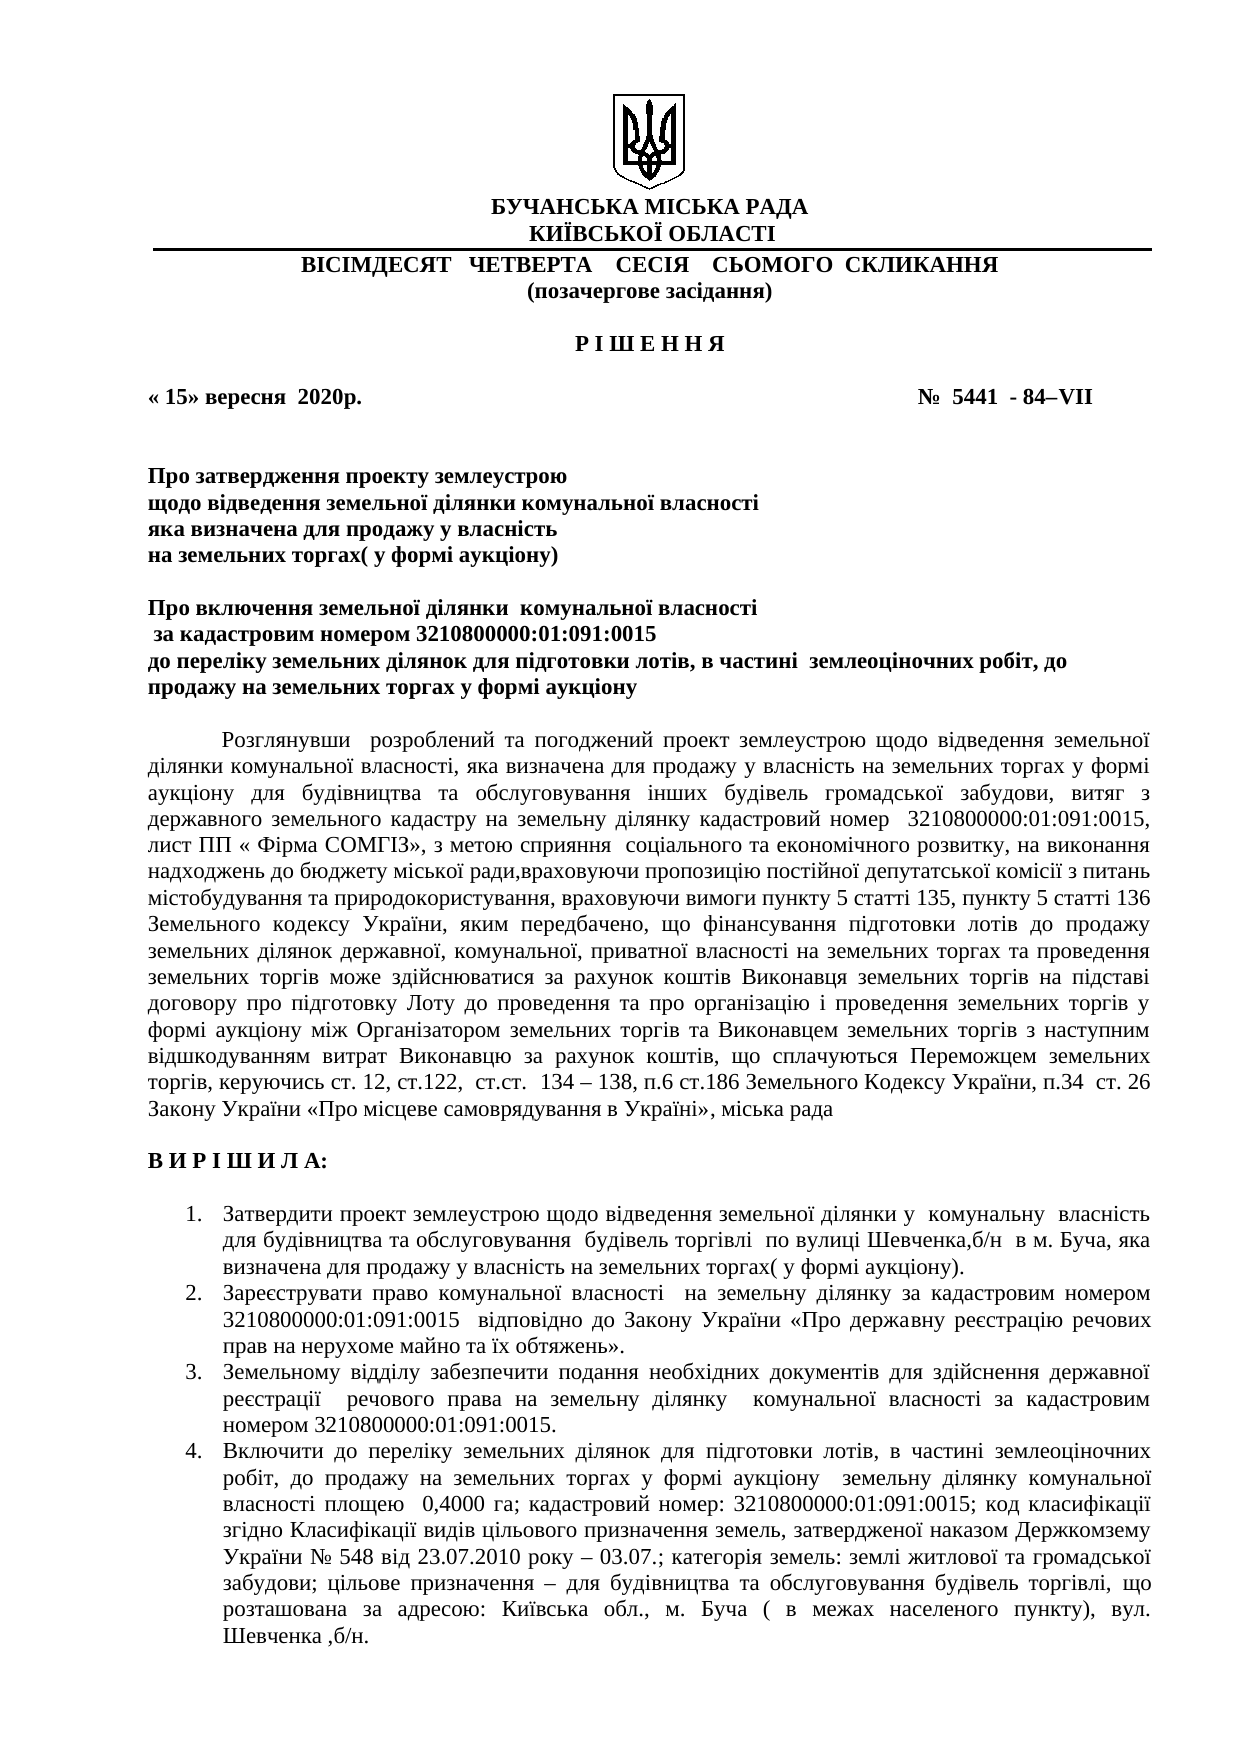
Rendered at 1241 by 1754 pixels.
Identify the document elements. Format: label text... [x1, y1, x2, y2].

text на земельних торгах( у формі аукціону) [148, 541, 1152, 568]
list Включити до переліку земельних ділянок для підготовки лотів, в частині землеоціночних робіт, до продажу на земельних торгах у формі аукціону земельну ділянку комунальної власності площею 0,4000 га; кадастровий номер: 3210800000:01:091:0015; код класифікації згідно Класифікації видів цільового призначення земель, затвердженої наказом Держкомзему України № 548 від 23.07.2010 року – 03.07.; категорія земель: землі житлової та громадської забудови; цільове призначення – для будівництва та обслуговування будівель торгівлі, що розташована за адресою: Київська обл., м. Буча ( в межах населеного пункту), вул. Шевченка ,б/н. [185, 1437, 1152, 1648]
text БУЧАНСЬКА МІСЬКА РАДА [148, 193, 1152, 219]
text « 15» вересня 2020р. № 5441 - 84–VІІ [148, 383, 1152, 409]
text Про затвердження проекту землеустрою [148, 462, 1152, 489]
text Розглянувши розроблений та погоджений проект землеустрою щодо відведення земельної ділянки комунальної власності, яка визначена для продажу у власність на земельних торгах у формі аукціону для будівництва та обслуговування інших будівель громадської забудови, витяг з державного земельного кадастру на земельну ділянку кадастровий номер 3210800000:01:091:0015, лист ПП « Фірма СОМГІЗ», з метою сприяння соціального та економічного розвитку, на виконання надходжень до бюджету міської ради,враховуючи пропозицію постійної депутатської комісії з питань містобудування та природокористування, враховуючи вимоги пункту 5 статті 135, пункту 5 статті 136 Земельного кодексу України, яким передбачено, що фінансування підготовки лотів до продажу земельних ділянок державної, комунальної, приватної власності на земельних торгах та проведення земельних торгів може здійснюватися за рахунок коштів Виконавця земельних торгів на підставі договору про підготовку Лоту до проведення та про організацію і проведення земельних торгів у формі аукціону між Організатором земельних торгів та Виконавцем земельних торгів з наступним відшкодуванням витрат Виконавцю за рахунок коштів, що сплачуються Переможцем земельних торгів, керуючись ст. 12, ст.122, ст.ст. 134 – 138, п.6 ст.186 Земельного Кодексу України, п.34 ст. 26 Закону України «Про місцеве самоврядування в Україні», міська рада [148, 726, 1152, 1121]
text щодо відведення земельної ділянки комунальної власності [148, 489, 1152, 515]
list Зареєструвати право комунальної власності на земельну ділянку за кадастровим номером 3210800000:01:091:0015 відповідно до Закону України «Про державну реєстрацію речових прав на нерухоме майно та їх обтяжень». [185, 1279, 1152, 1358]
text КИЇВСЬКОЇ ОБЛАСТІ [153, 219, 1152, 248]
text ВІСІМДЕСЯТ ЧЕТВЕРТА СЕСІЯ СЬОМОГО СКЛИКАННЯ [148, 251, 1152, 277]
list Земельному відділу забезпечити подання необхідних документів для здійснення державної реєстрації речового права на земельну ділянку комунальної власності за кадастровим номером 3210800000:01:091:0015. [185, 1358, 1152, 1437]
list Затвердити проект землеустрою щодо відведення земельної ділянки у комунальну власність для будівництва та обслуговування будівель торгівлі по вулиці Шевченка,б/н в м. Буча, яка визначена для продажу у власність на земельних торгах( у формі аукціону). [185, 1200, 1152, 1279]
text (позачергове засідання) [148, 277, 1152, 304]
text Р І Ш Е Н Н Я [148, 330, 1152, 357]
text яка визначена для продажу у власність [148, 515, 1152, 541]
text за кадастровим номером 3210800000:01:091:0015 [148, 620, 1152, 647]
text Про включення земельної ділянки комунальної власності [148, 594, 1152, 620]
text до переліку земельних ділянок для підготовки лотів, в частині землеоціночних робіт, до продажу на земельних торгах у формі аукціону [148, 647, 1152, 699]
text В И Р І Ш И Л А: [148, 1147, 1152, 1174]
